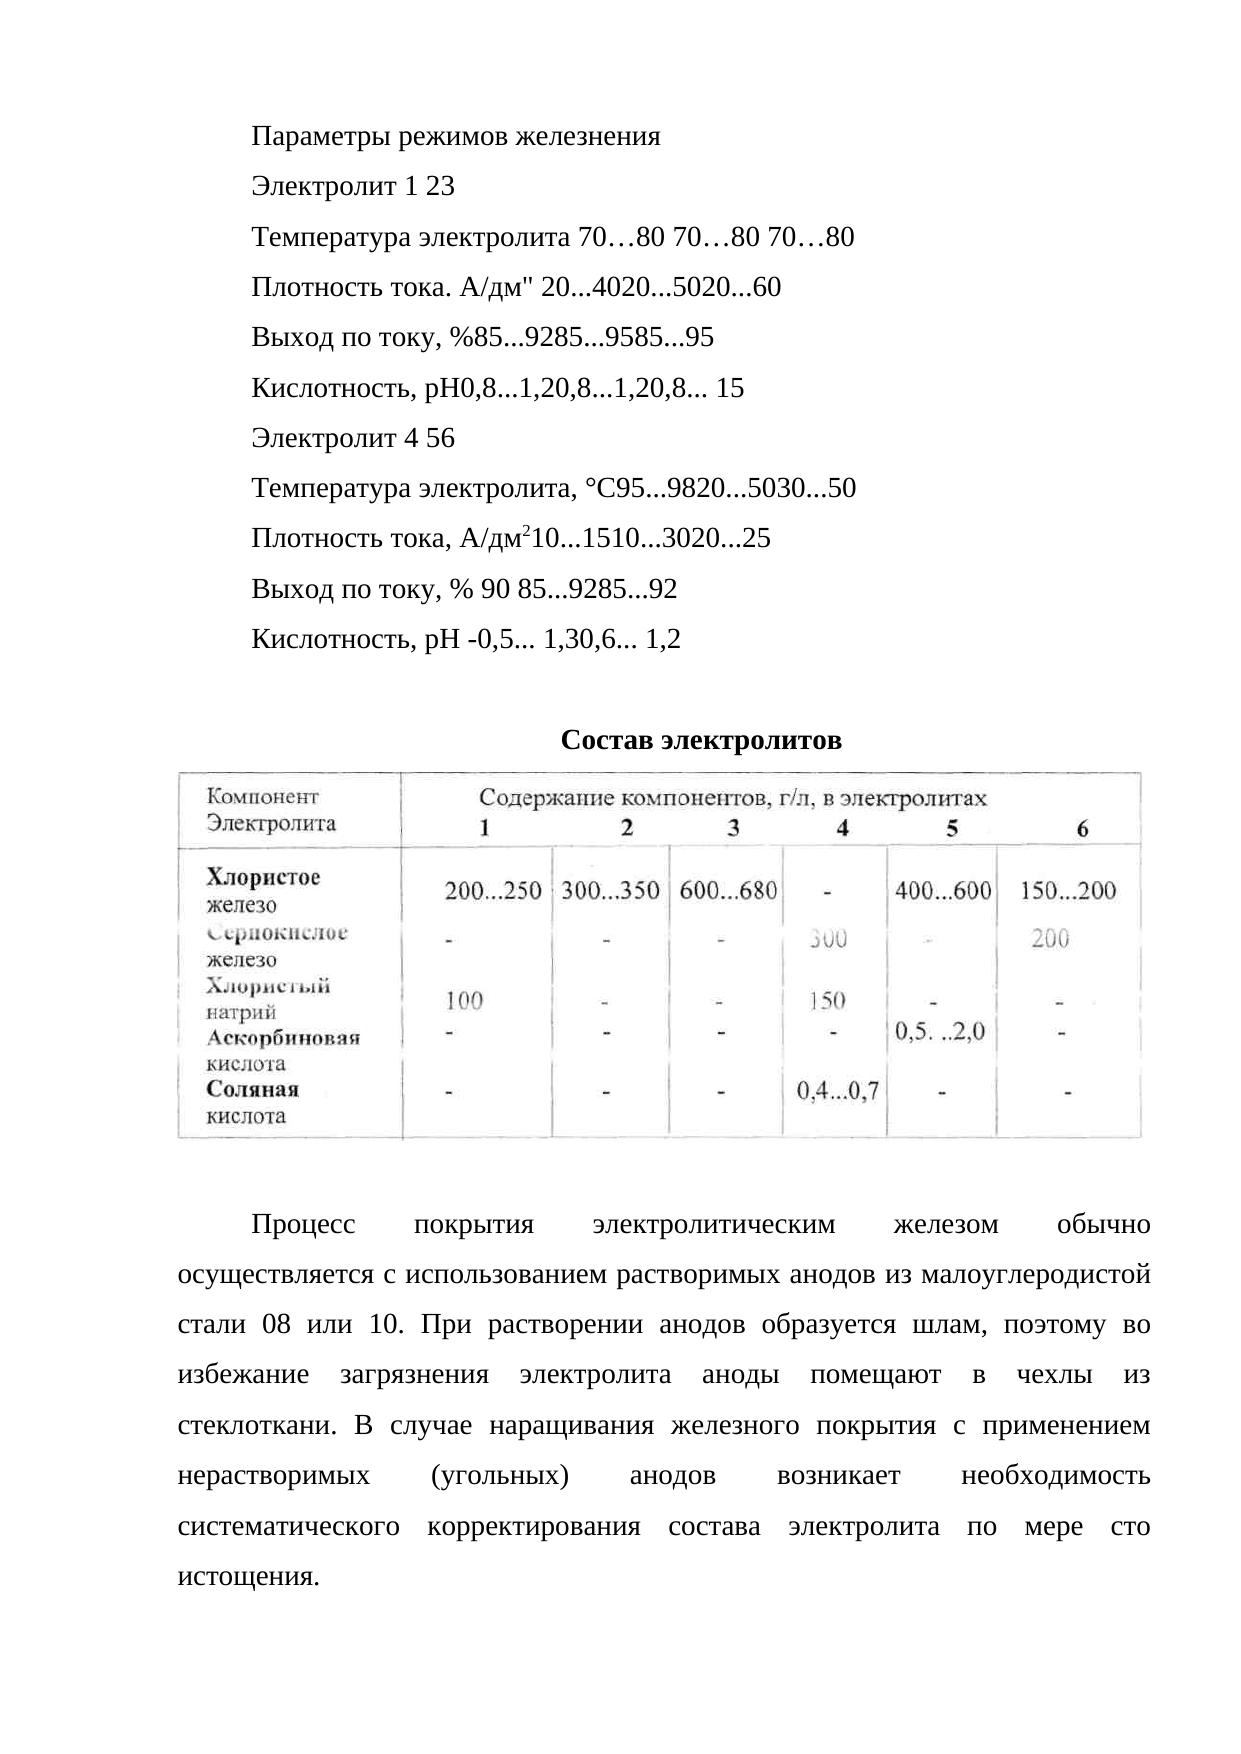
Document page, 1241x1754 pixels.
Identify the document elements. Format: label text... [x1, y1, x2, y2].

text Параметры режимов железнения [177, 118, 1152, 152]
text Электролит 1 23 [177, 168, 1152, 202]
text Температура электролита, °С95...9820...5030...50 [177, 470, 1152, 504]
text Выход по току, % 90 85...9285...92 [177, 571, 1152, 604]
text Электролит 4 56 [177, 420, 1152, 453]
text Температура электролита 70…80 70…80 70…80 [177, 219, 1152, 252]
text Кислотность, рН0,8...1,20,8...1,20,8... 15 [177, 370, 1152, 403]
text Процесс покрытия электролитическим железом обычно осуществляется с использованием растворимых анодов из малоуглеродистой стали 08 или 10. При растворении анодов образуется шлам, поэтому во избежание загрязнения электролита аноды помещают в чехлы из стеклоткани. В случае наращивания железного покрытия с применением нерастворимых (угольных) анодов возникает необходимость систематического корректирования состава электролита по мере сто истощения. [177, 1206, 1152, 1591]
text Выход по току, %85...9285...9585...95 [177, 319, 1152, 353]
text Кислотность, рН -0,5... 1,30,6... 1,2 [177, 621, 1152, 655]
text Состав электролитов [177, 722, 1152, 755]
picture [177, 772, 1143, 1141]
text Плотность тока, А/дм210...1510...3020...25 [177, 521, 1152, 554]
text Плотность тока. А/дм" 20...4020...5020...60 [177, 269, 1152, 303]
